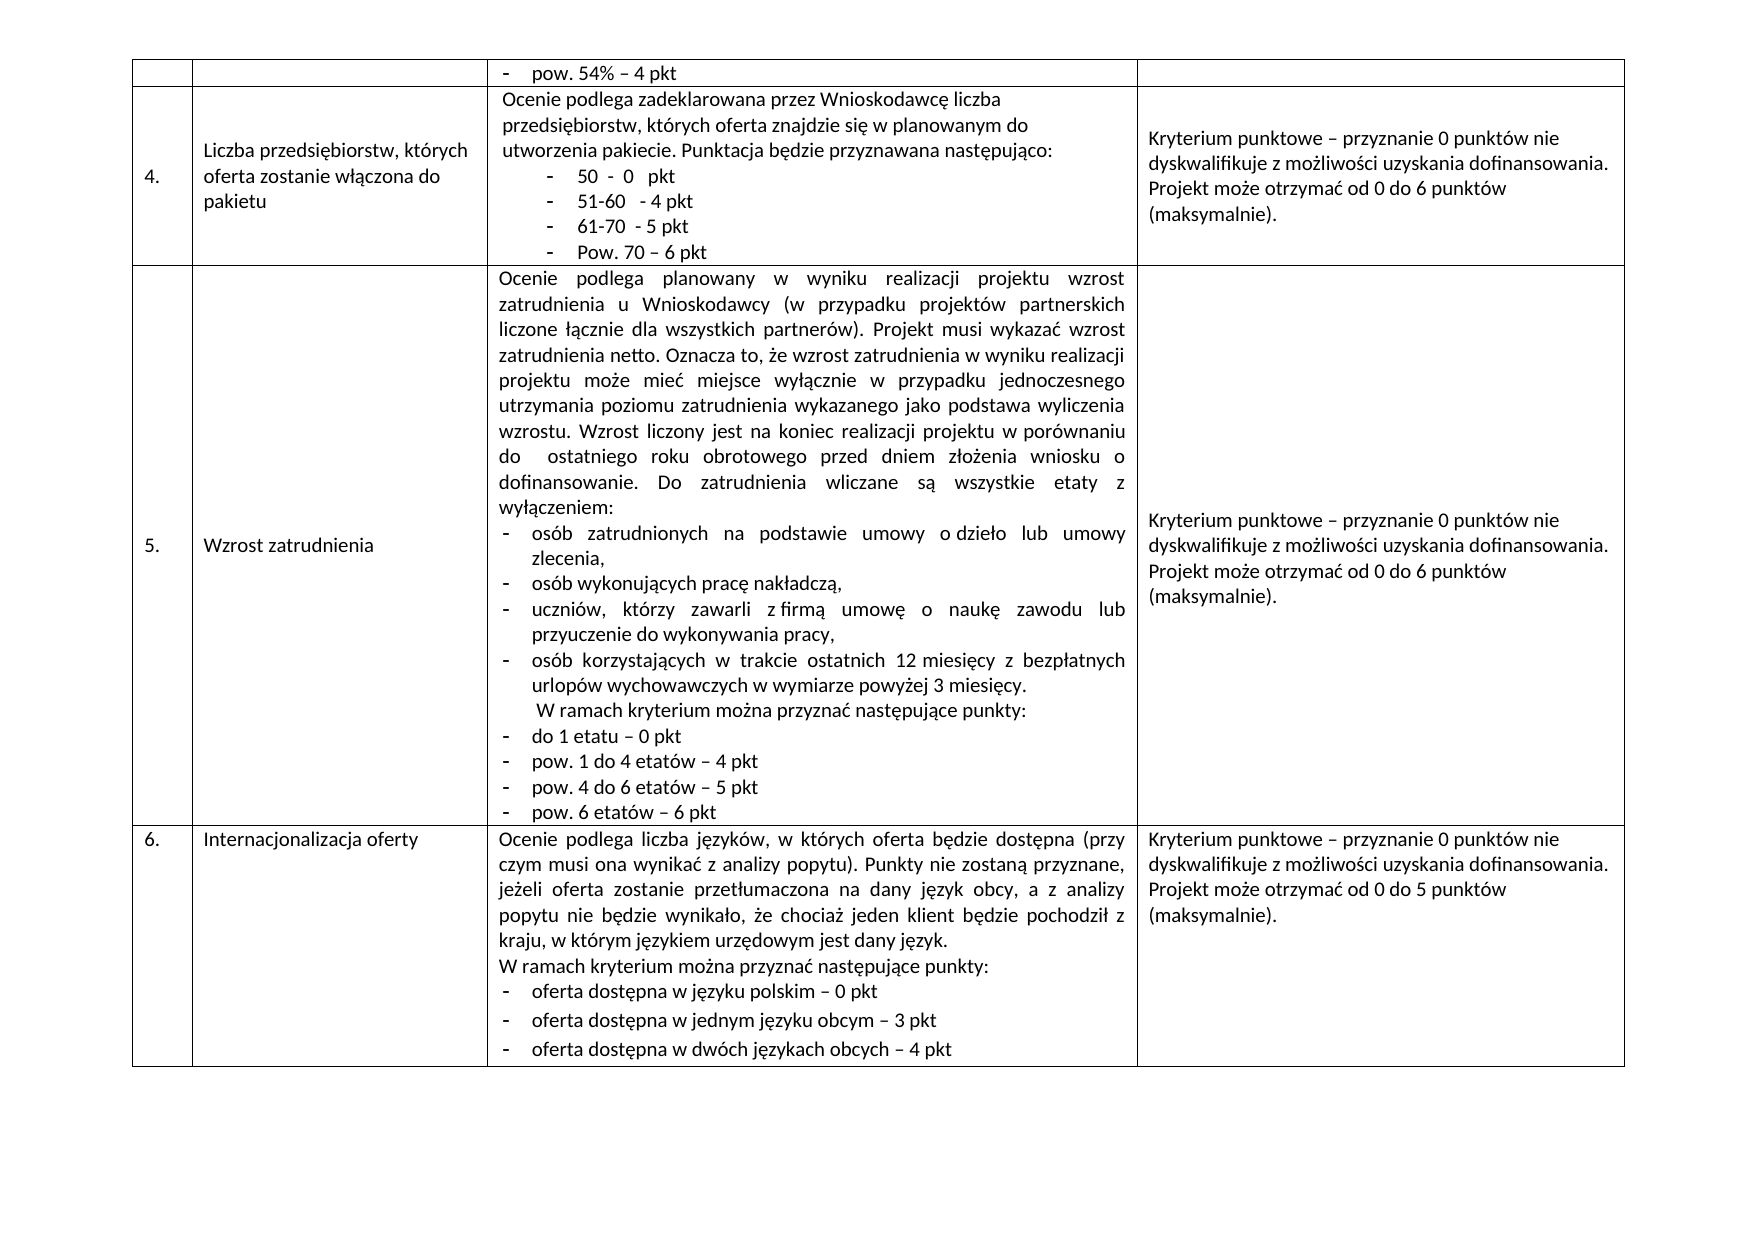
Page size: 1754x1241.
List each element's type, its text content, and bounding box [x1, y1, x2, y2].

table_cell 4. [133, 87, 192, 264]
table_cell Kryterium punktowe – przyznanie 0 punktów nie dyskwalifikuje z możliwości uzyskania dofinansowania. Projekt może otrzymać od 0 do 6 punktów (maksymalnie). [1138, 266, 1624, 825]
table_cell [193, 60, 487, 86]
table_cell Wzrost zatrudnienia [193, 266, 487, 825]
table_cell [488, 826, 1137, 1066]
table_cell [193, 826, 487, 1066]
table_cell Kryterium punktowe – przyznanie 0 punktów nie dyskwalifikuje z możliwości uzyskania dofinansowania. Projekt może otrzymać od 0 do 6 punktów (maksymalnie). [1138, 87, 1624, 264]
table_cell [1138, 826, 1624, 1066]
table_cell 5. [133, 266, 192, 825]
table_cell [488, 60, 1137, 86]
table_cell Liczba przedsiębiorstw, których oferta zostanie włączona do pakietu [193, 87, 487, 264]
table_cell Ocenie podlega zadeklarowana przez Wnioskodawcę liczba przedsiębiorstw, których oferta znajdzie się w planowanym do utworzenia pakiecie. Punktacja będzie przyznawana następująco: 50 - 0 pkt 51-60 - 4 pkt 61-70 - 5 pkt Pow. 70 – 6 pkt [488, 87, 1137, 264]
table_cell 3. [133, 60, 192, 86]
table_cell 6. [133, 826, 192, 1066]
table_cell Ocenie podlega planowany w wyniku realizacji projektu wzrost zatrudnienia u Wnioskodawcy (w przypadku projektów partnerskich liczone łącznie dla wszystkich partnerów). Projekt musi wykazać wzrost zatrudnienia netto. Oznacza to, że wzrost zatrudnienia w wyniku realizacji projektu może mieć miejsce wyłącznie w przypadku jednoczesnego utrzymania poziomu zatrudnienia wykazanego jako podstawa wyliczenia wzrostu. Wzrost liczony jest na koniec realizacji projektu w porównaniu do ostatniego roku obrotowego przed dniem złożenia wniosku o dofinansowanie. Do zatrudnienia wliczane są wszystkie etaty z wyłączeniem: osób zatrudnionych na podstawie umowy o dzieło lub umowy zlecenia, osób wykonujących pracę nakładczą, uczniów, którzy zawarli z firmą umowę o naukę zawodu lub przyuczenie do wykonywania pracy, osób korzystających w trakcie ostatnich 12 miesięcy z bezpłatnych urlopów wychowawczych w wymiarze powyżej 3 miesięcy. W ramach kryterium można przyznać następujące punkty: do 1 etatu – 0 pkt pow. 1 do 4 etatów – 4 pkt pow. 4 do 6 etatów – 5 pkt pow. 6 etatów – 6 pkt [488, 266, 1137, 825]
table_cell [1138, 60, 1624, 86]
